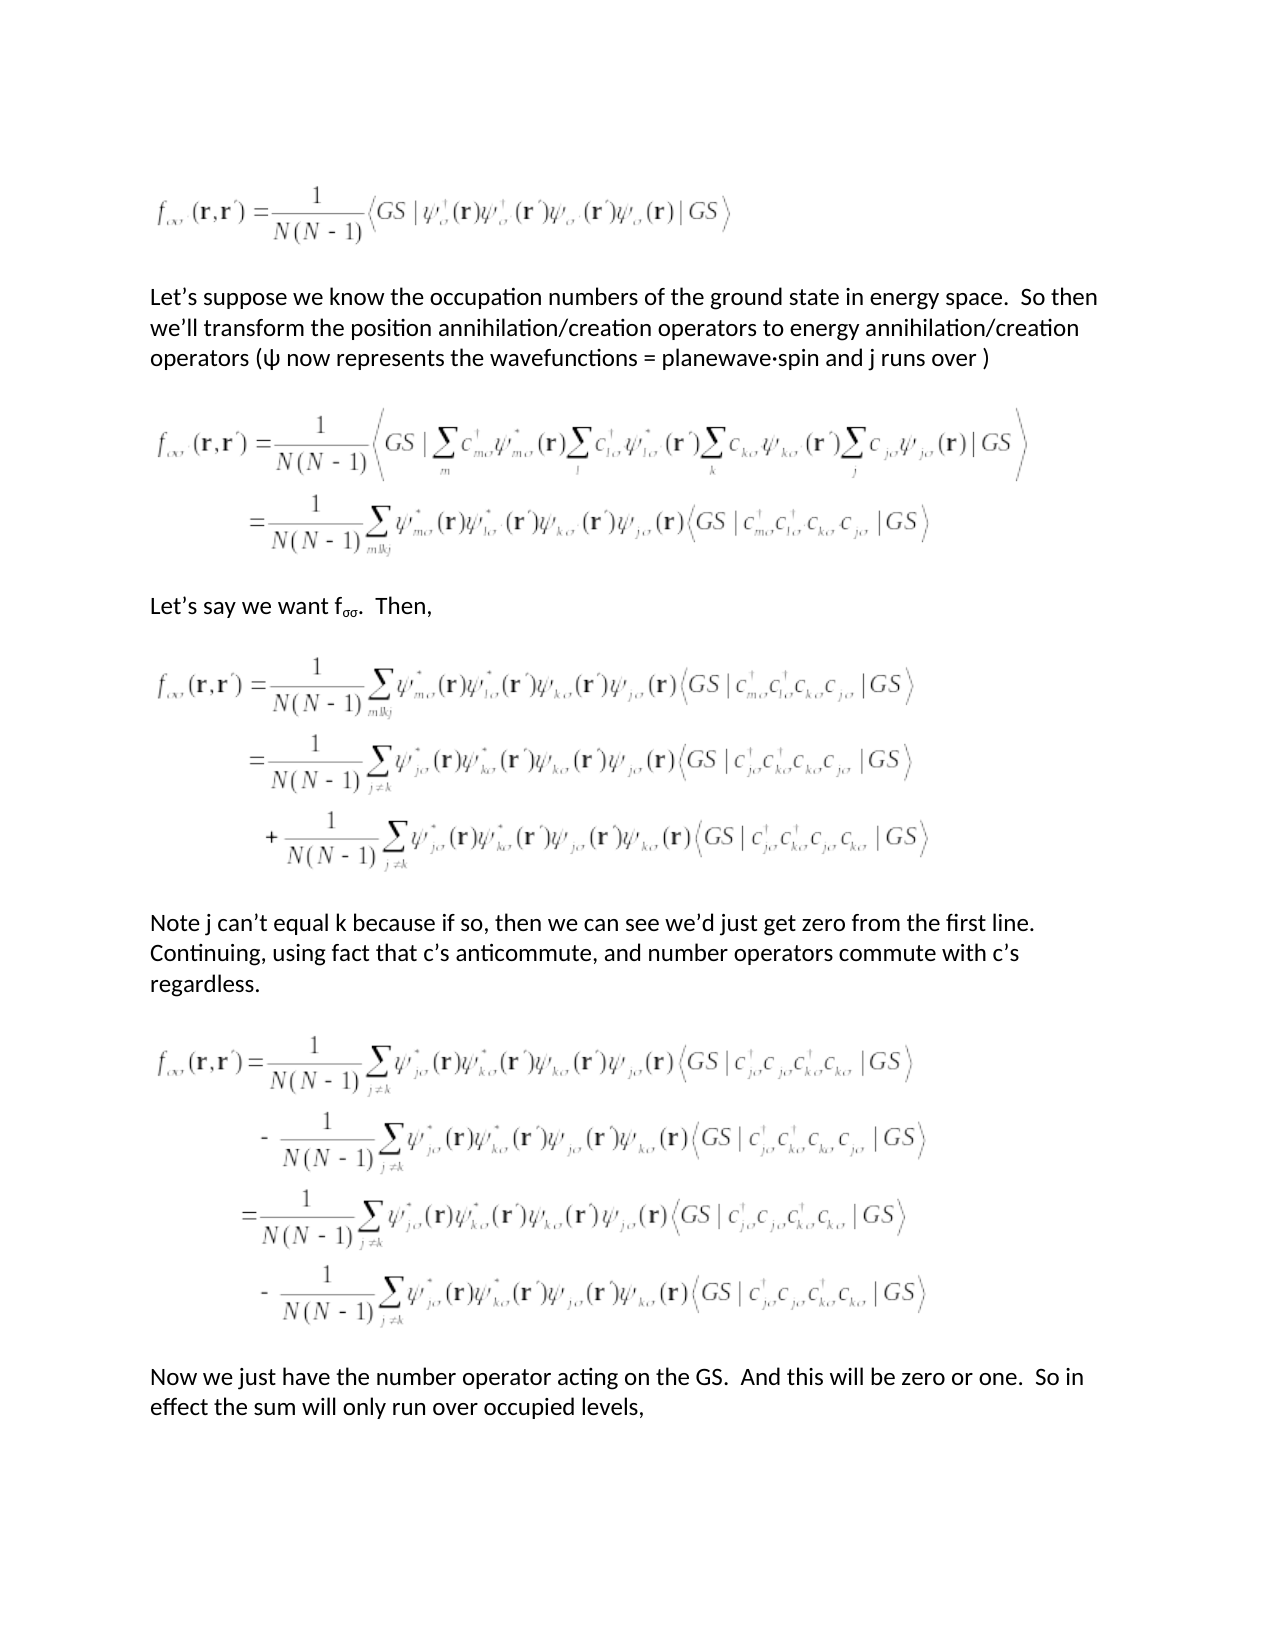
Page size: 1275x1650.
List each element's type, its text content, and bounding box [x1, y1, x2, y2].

text Note j can’t equal k because if so, then we can see we’d just get zero from the first line. [150, 907, 1125, 937]
text Let’s suppose we know the occupation numbers of the ground state in energy space. So then we’ll transform the position annihilation/creation operators to energy annihilation/creation operators (ψ now represents the wavefunctions = planewave·spin and j runs over ) [150, 281, 1125, 373]
text Now we just have the number operator acting on the GS. And this will be zero or one. So in effect the sum will only run over occupied levels, [150, 1361, 1125, 1422]
text Continuing, using fact that c’s anticommute, and number operators commute with c’s regardless. [150, 937, 1125, 998]
text Let’s say we want fσσ. Then, [150, 590, 1125, 621]
